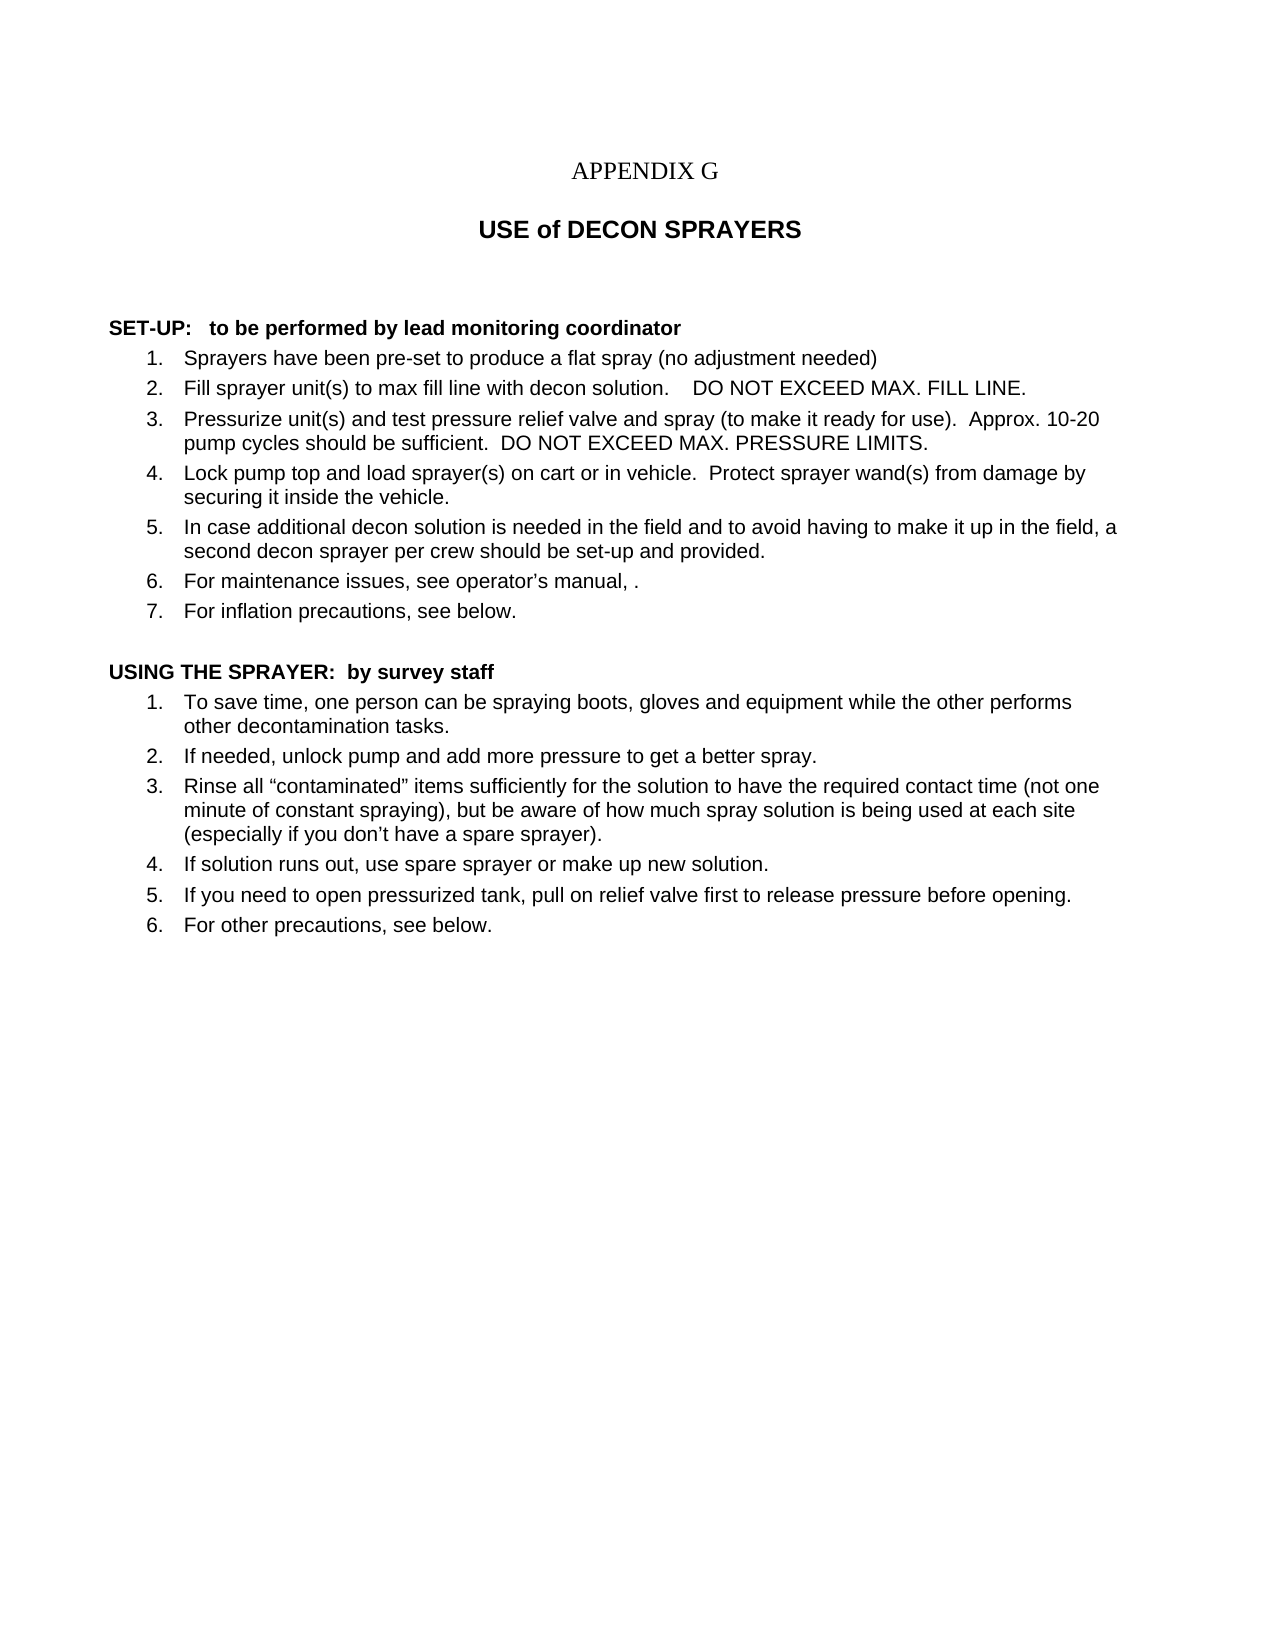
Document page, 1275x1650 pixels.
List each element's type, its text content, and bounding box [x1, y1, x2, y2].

list Fill sprayer unit(s) to max fill line with decon solution. DO NOT EXCEED MAX. FILL LINE. [146, 376, 1125, 400]
list If needed, unlock pump and add more pressure to get a better spray. [146, 744, 1125, 768]
text USE of DECON SPRAYERS [109, 215, 1125, 244]
list Rinse all “contaminated” items sufficiently for the solution to have the required contact time (not one minute of constant spraying), but be aware of how much spray solution is being used at each site (especially if you don’t have a spare sprayer). [146, 774, 1125, 846]
text APPENDIX G [165, 156, 1125, 185]
list For maintenance issues, see operator’s manual, . [146, 569, 1125, 593]
list For other precautions, see below. [146, 913, 1125, 937]
list For inflation precautions, see below. [146, 599, 1125, 623]
list If solution runs out, use spare sprayer or make up new solution. [146, 852, 1125, 876]
list Lock pump top and load sprayer(s) on cart or in vehicle. Protect sprayer wand(s) from damage by securing it inside the vehicle. [146, 461, 1125, 508]
list In case additional decon solution is needed in the field and to avoid having to make it up in the field, a second decon sprayer per crew should be set-up and provided. [146, 515, 1125, 563]
list Sprayers have been pre-set to produce a flat spray (no adjustment needed) [146, 346, 1125, 370]
text SET-UP: to be performed by lead monitoring coordinator [109, 316, 1125, 340]
text USING THE SPRAYER: by survey staff [109, 659, 1125, 683]
list Pressurize unit(s) and test pressure relief valve and spray (to make it ready for use). Approx. 10-20 pump cycles should be sufficient. DO NOT EXCEED MAX. PRESSURE LIMITS. [146, 406, 1125, 454]
list To save time, one person can be spraying boots, gloves and equipment while the other performs other decontamination tasks. [146, 690, 1125, 738]
list If you need to open pressurized tank, pull on relief valve first to release pressure before opening. [146, 882, 1125, 906]
